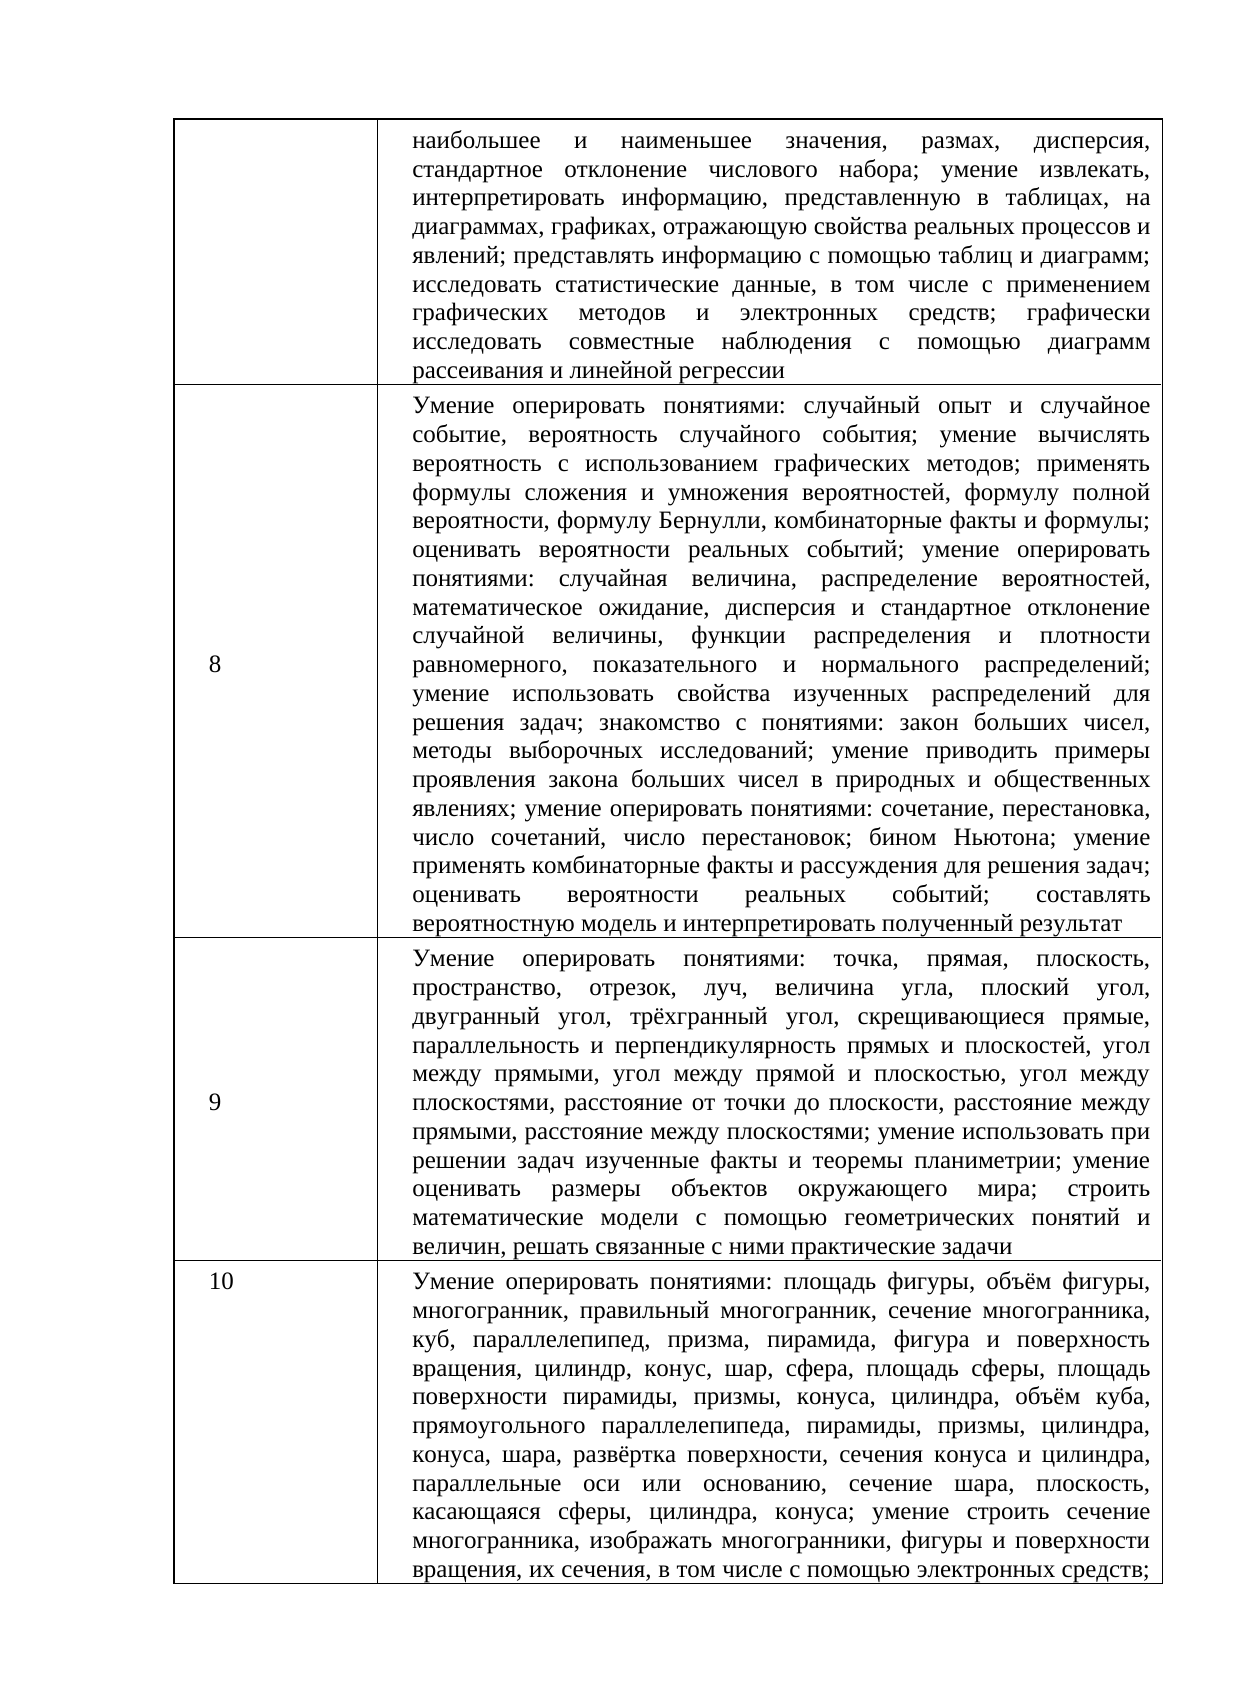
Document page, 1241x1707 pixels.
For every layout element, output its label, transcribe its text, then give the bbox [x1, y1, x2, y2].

table_cell 8 [175, 385, 377, 937]
table_cell Умение оперировать понятиями: случайный опыт и случайное событие, вероятность случайного события; умение вычислять вероятность с использованием графических методов; применять формулы сложения и умножения вероятностей, формулу полной вероятности, формулу Бернулли, комбинаторные факты и формулы; оценивать вероятности реальных событий; умение оперировать понятиями: случайная величина, распределение вероятностей, математическое ожидание, дисперсия и стандартное отклонение случайной величины, функции распределения и плотности равномерного, показательного и нормального распределений; умение использовать свойства изученных распределений для решения задач; знакомство с понятиями: закон больших чисел, методы выборочных исследований; умение приводить примеры проявления закона больших чисел в природных и общественных явлениях; умение оперировать понятиями: сочетание, перестановка, число сочетаний, число перестановок; бином Ньютона; умение применять комбинаторные факты и рассуждения для решения задач; оценивать вероятности реальных событий; составлять вероятностную модель и интерпретировать полученный результат [378, 384, 1162, 937]
table_cell 9 [175, 938, 377, 1260]
table_cell Умение оперировать понятиями: точка, прямая, плоскость, пространство, отрезок, луч, величина угла, плоский угол, двугранный угол, трёхгранный угол, скрещивающиеся прямые, параллельность и перпендикулярность прямых и плоскостей, угол между прямыми, угол между прямой и плоскостью, угол между плоскостями, расстояние от точки до плоскости, расстояние между прямыми, расстояние между плоскостями; умение использовать при решении задач изученные факты и теоремы планиметрии; умение оценивать размеры объектов окружающего мира; строить математические модели с помощью геометрических понятий и величин, решать связанные с ними практические задачи [378, 937, 1162, 1260]
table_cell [378, 1260, 1162, 1583]
table_cell 10 [175, 1261, 377, 1583]
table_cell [378, 120, 1162, 384]
table_cell 7 [175, 120, 377, 384]
